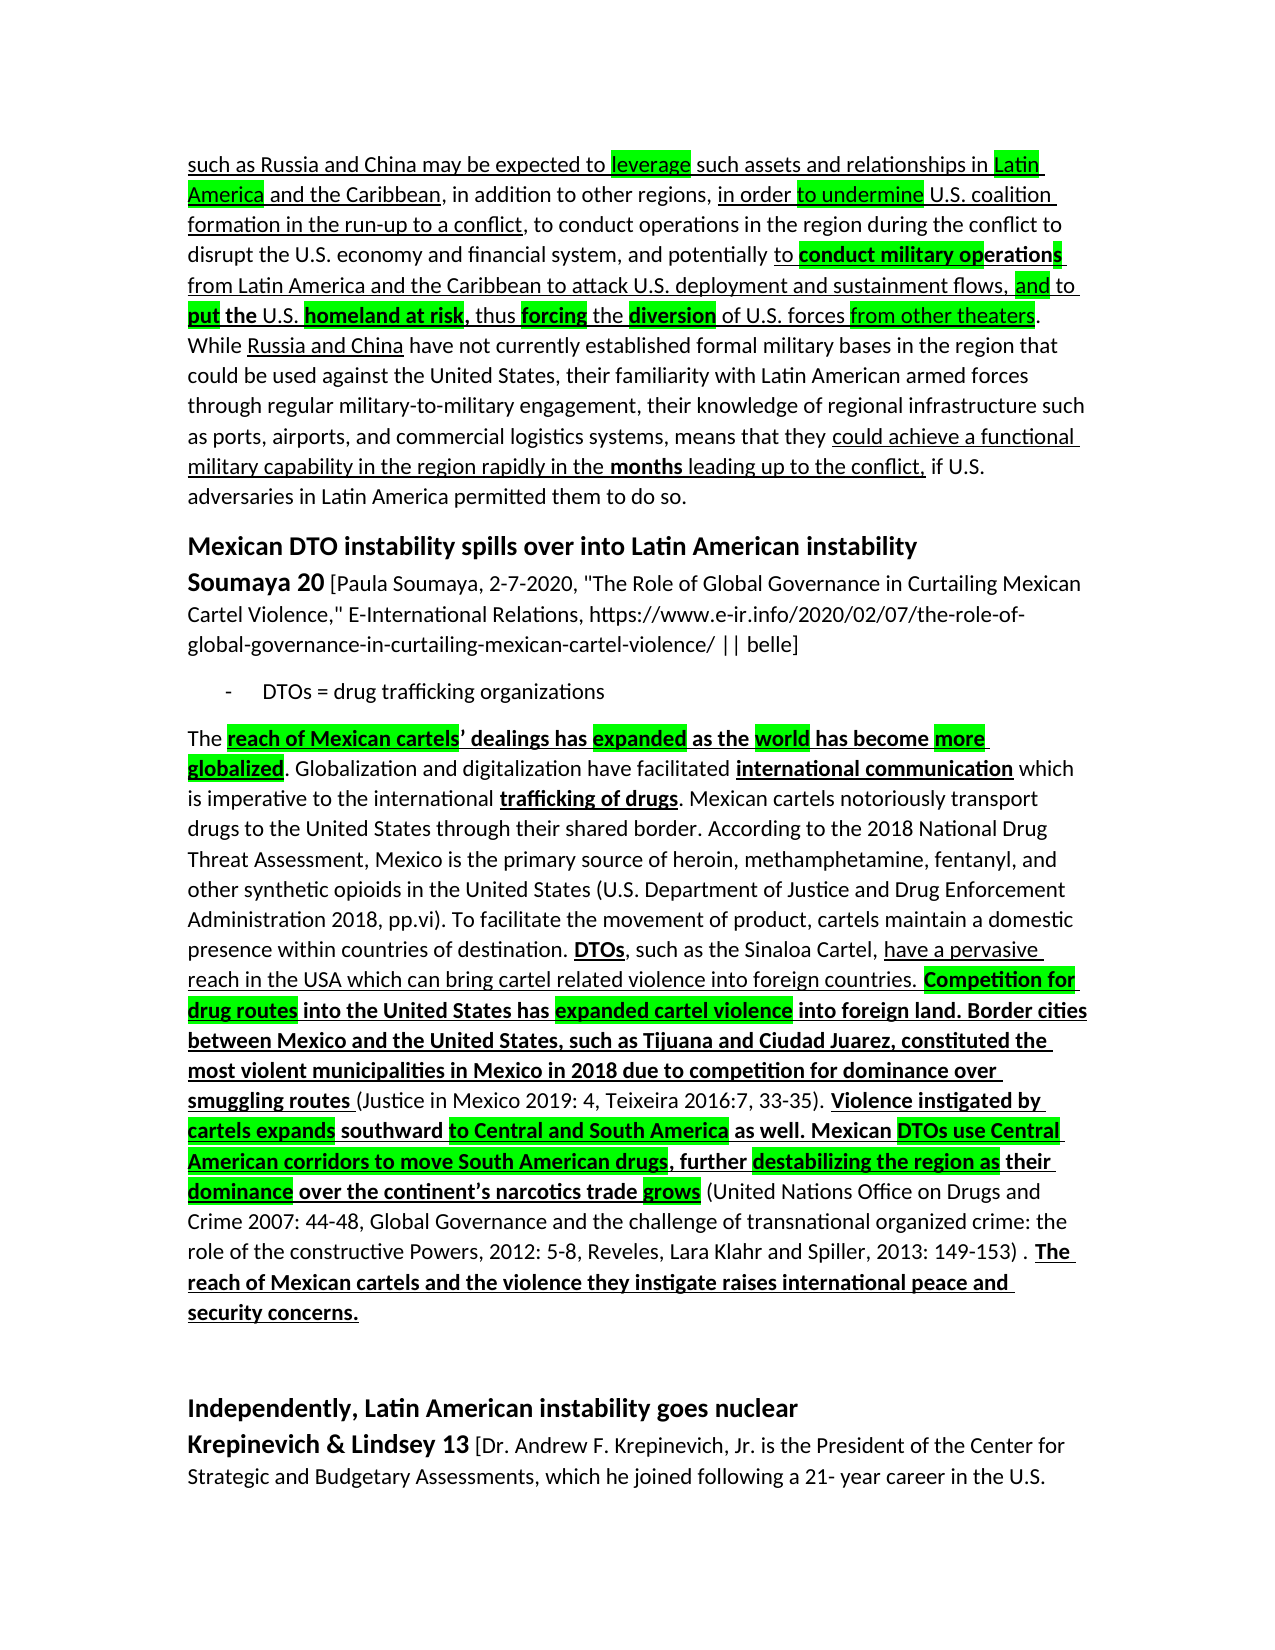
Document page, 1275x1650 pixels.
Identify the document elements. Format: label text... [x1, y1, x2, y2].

text Soumaya 20 [Paula Soumaya, 2-7-2020, "The Role of Global Governance in Curtailing Mexican Cartel Violence," E-International Relations, https://www.e-ir.info/2020/02/07/the-role-of-global-governance-in-curtailing-mexican-cartel-violence/ || belle] [187, 565, 1087, 658]
subtitle Independently, Latin American instability goes nuclear [187, 1392, 1087, 1425]
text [187, 1427, 1087, 1491]
text The reach of Mexican cartels’ dealings has expanded as the world has become more globalized. Globalization and digitalization have facilitated international communication which is imperative to the international trafficking of drugs. Mexican cartels notoriously transport drugs to the United States through their shared border. According to the 2018 National Drug Threat Assessment, Mexico is the primary source of heroin, methamphetamine, fentanyl, and other synthetic opioids in the United States (U.S. Department of Justice and Drug Enforcement Administration 2018, pp.vi). To facilitate the movement of product, cartels maintain a domestic presence within countries of destination. DTOs, such as the Sinaloa Cartel, have a pervasive reach in the USA which can bring cartel related violence into foreign countries. Competition for drug routes into the United States has expanded cartel violence into foreign land. Border cities between Mexico and the United States, such as Tijuana and Ciudad Juarez, constituted the most violent municipalities in Mexico in 2018 due to competition for dominance over smuggling routes (Justice in Mexico 2019: 4, Teixeira 2016:7, 33-35). Violence instigated by cartels expands southward to Central and South America as well. Mexican DTOs use Central American corridors to move South American drugs, further destabilizing the region as their dominance over the continent’s narcotics trade grows (United Nations Office on Drugs and Crime 2007: 44-48, Global Governance and the challenge of transnational organized crime: the role of the constructive Powers, 2012: 5-8, Reveles, Lara Klahr and Spiller, 2013: 149-153) . The reach of Mexican cartels and the violence they instigate raises international peace and security concerns. [187, 1021, 1087, 1326]
text The reach of Mexican cartels’ dealings has expanded as the world has become more globalized. Globalization and digitalization have facilitated international communication which is imperative to the international trafficking of drugs. Mexican cartels notoriously transport drugs to the United States through their shared border. According to the 2018 National Drug Threat Assessment, Mexico is the primary source of heroin, methamphetamine, fentanyl, and other synthetic opioids in the United States (U.S. Department of Justice and Drug Enforcement Administration 2018, pp.vi). To facilitate the movement of product, cartels maintain a domestic presence within countries of destination. DTOs, such as the Sinaloa Cartel, have a pervasive reach in the USA which can bring cartel related violence into foreign countries. Competition for drug routes into the United States has expanded cartel violence into foreign land. Border cities between Mexico and the United States, such as Tijuana and Ciudad Juarez, constituted the most violent municipalities in Mexico in 2018 due to competition for dominance over smuggling routes (Justice in Mexico 2019: 4, Teixeira 2016:7, 33-35). Violence instigated by cartels expands southward to Central and South America as well. Mexican DTOs use Central American corridors to move South American drugs, further destabilizing the region as their dominance over the continent’s narcotics trade grows (United Nations Office on Drugs and Crime 2007: 44-48, Global Governance and the challenge of transnational organized crime: the role of the constructive Powers, 2012: 5-8, Reveles, Lara Klahr and Spiller, 2013: 149-153) . The reach of Mexican cartels and the violence they instigate raises international peace and security concerns. [187, 724, 1087, 1020]
list DTOs = drug trafficking organizations [225, 677, 1087, 705]
subtitle Mexican DTO instability spills over into Latin American instability [187, 529, 1087, 562]
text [187, 150, 1087, 510]
